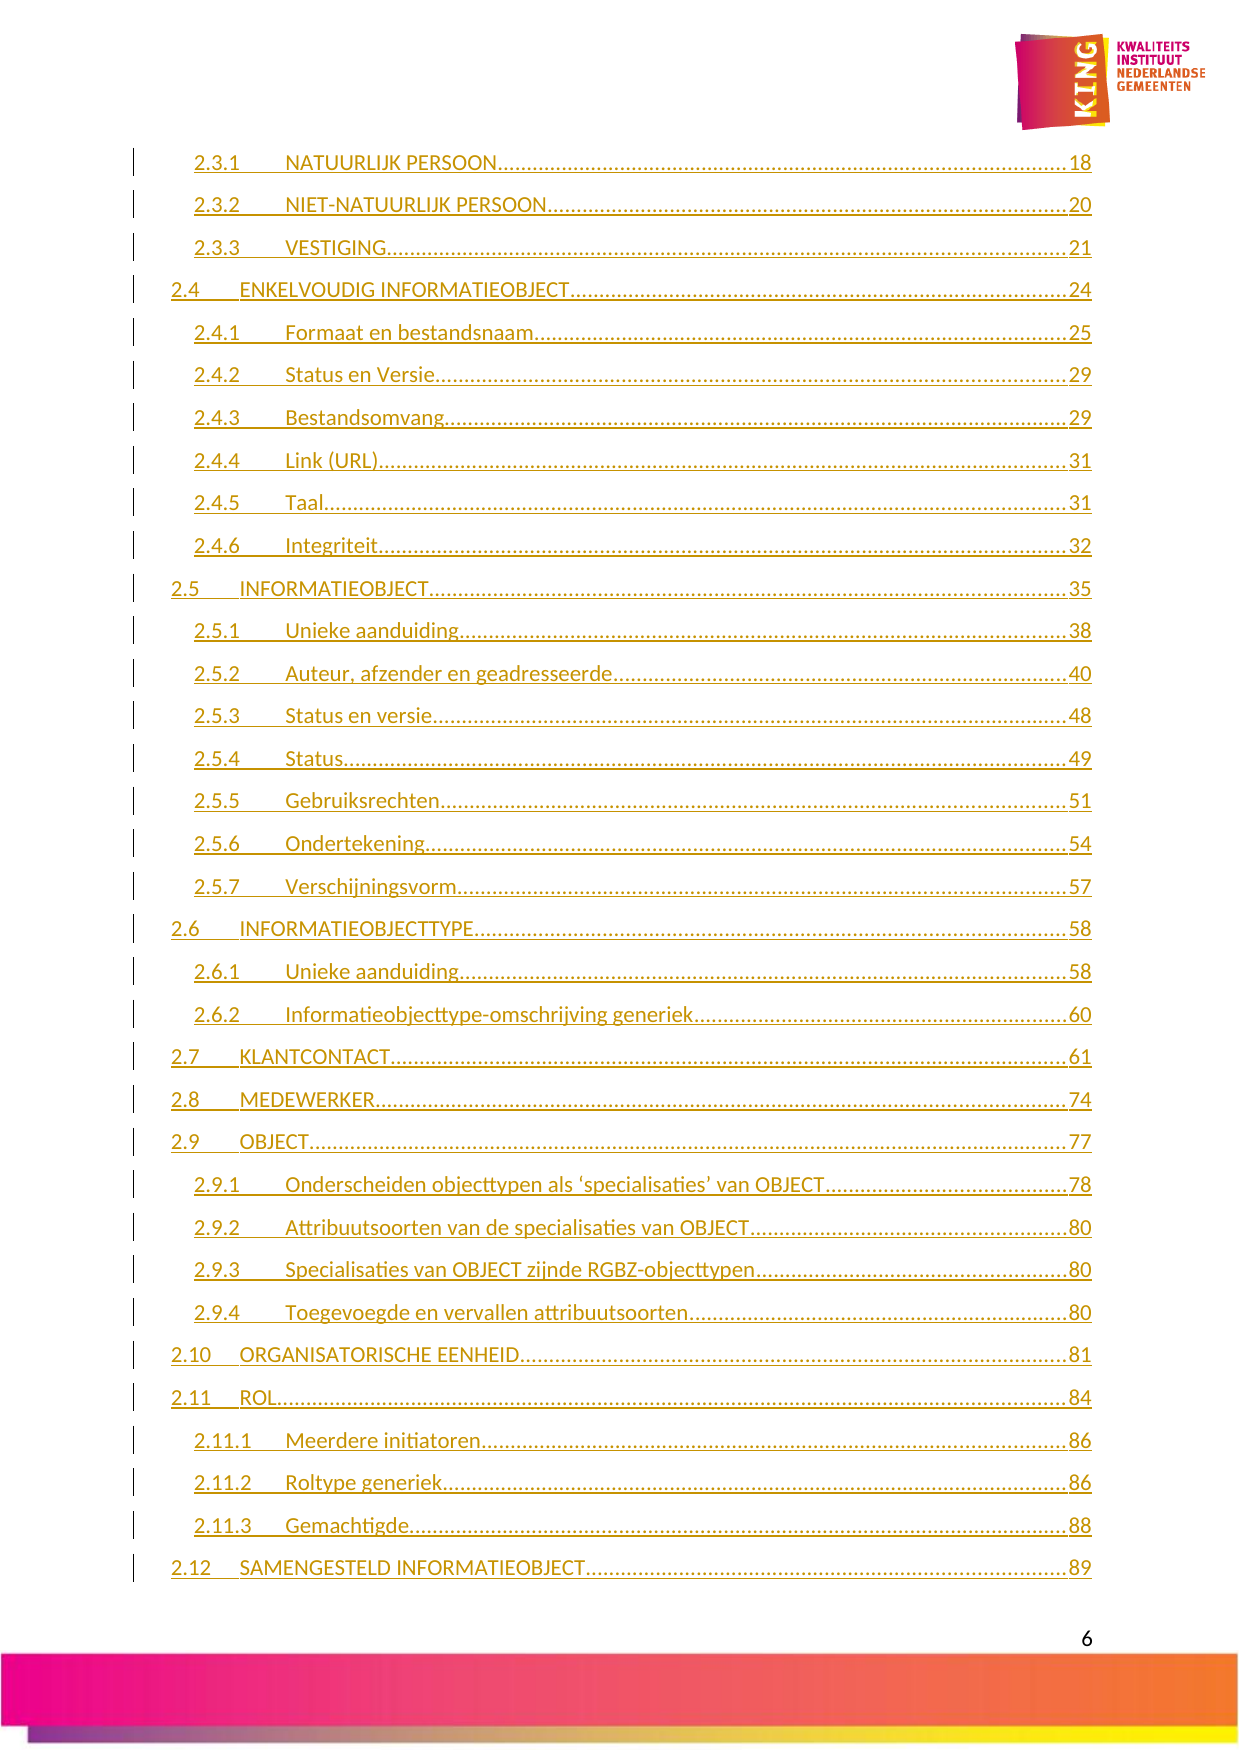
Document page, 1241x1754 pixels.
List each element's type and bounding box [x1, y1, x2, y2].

picture [1014, 33, 1206, 131]
picture [0, 1650, 1239, 1750]
